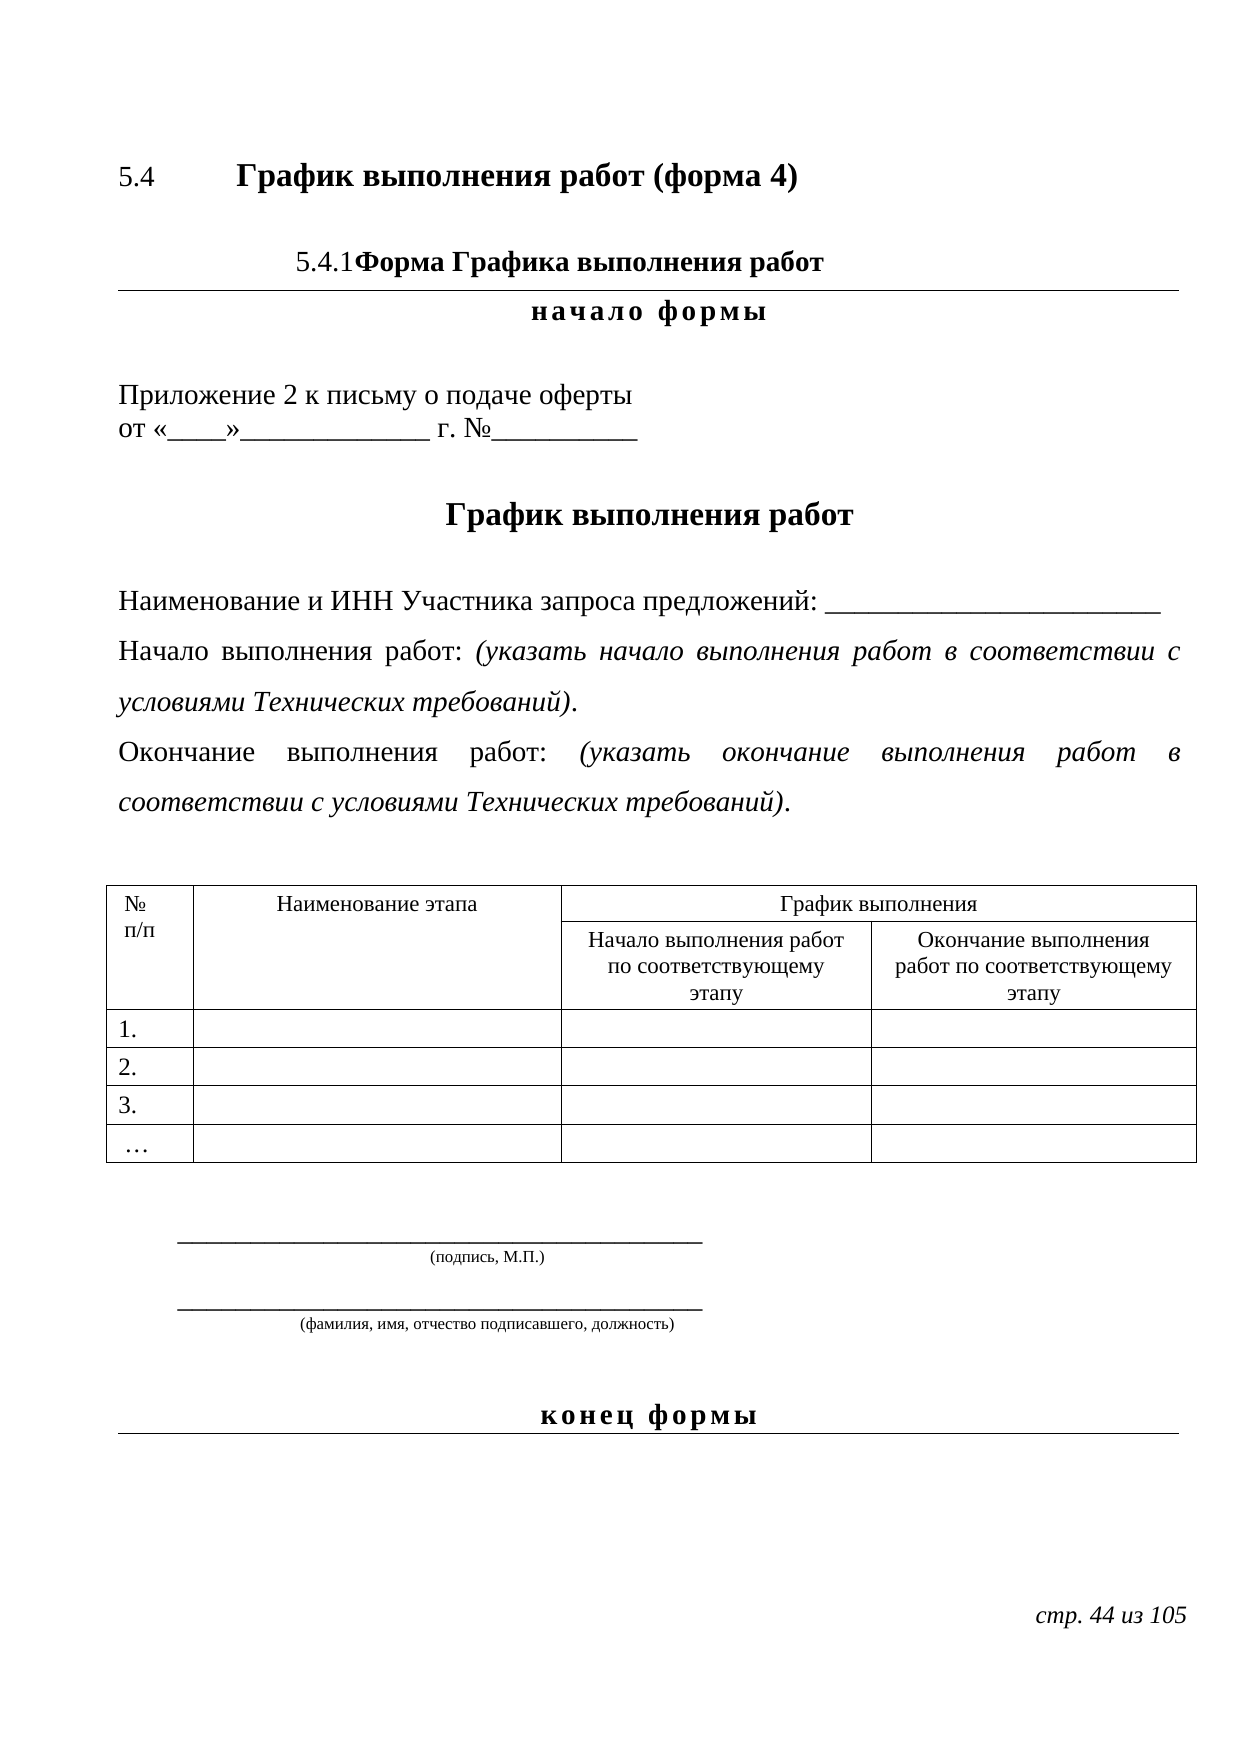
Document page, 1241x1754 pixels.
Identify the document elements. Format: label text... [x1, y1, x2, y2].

table_cell [194, 1048, 561, 1085]
table_cell [107, 1048, 193, 1085]
table_cell Окончание выполнения работ по соответствующему этапу [872, 922, 1196, 1009]
table_cell [194, 1010, 561, 1047]
table_header Наименование этапа [194, 886, 561, 1009]
table_cell [562, 1086, 871, 1123]
table_cell [107, 1010, 193, 1047]
text ____________________________________ [118, 1213, 1181, 1246]
table_cell [872, 1086, 1196, 1123]
text (подпись, М.П.) [118, 1246, 797, 1280]
text Форма Графика выполнения работ [236, 244, 1181, 277]
table_cell Начало выполнения работ по соответствующему этапу [562, 922, 871, 1009]
table_cell … [107, 1125, 193, 1162]
table_cell [872, 1010, 1196, 1047]
table_cell [562, 1010, 871, 1047]
text начало формы [118, 291, 1179, 327]
table_cell [562, 1048, 871, 1085]
table_cell [194, 1086, 561, 1123]
table_header № п/п [107, 886, 193, 1009]
text Окончание выполнения работ: (указать окончание выполнения работ в соответствии с условиями Технических требований). [118, 734, 1181, 818]
table_cell [194, 1125, 561, 1162]
text конец формы [118, 1397, 1179, 1433]
text (фамилия, имя, отчество подписавшего, должность) [118, 1313, 797, 1347]
table_cell [562, 1125, 871, 1162]
text Наименование и ИНН Участника запроса предложений: _______________________ [118, 583, 1181, 617]
table_cell [872, 1048, 1196, 1085]
text Начало выполнения работ: (указать начало выполнения работ в соответствии с условиями Технических требований). [118, 633, 1181, 717]
table_cell [107, 1086, 193, 1123]
table_cell [872, 1125, 1196, 1162]
text График выполнения работ [118, 494, 1181, 533]
text ____________________________________ [118, 1280, 1181, 1313]
table_header График выполнения [562, 886, 1196, 921]
